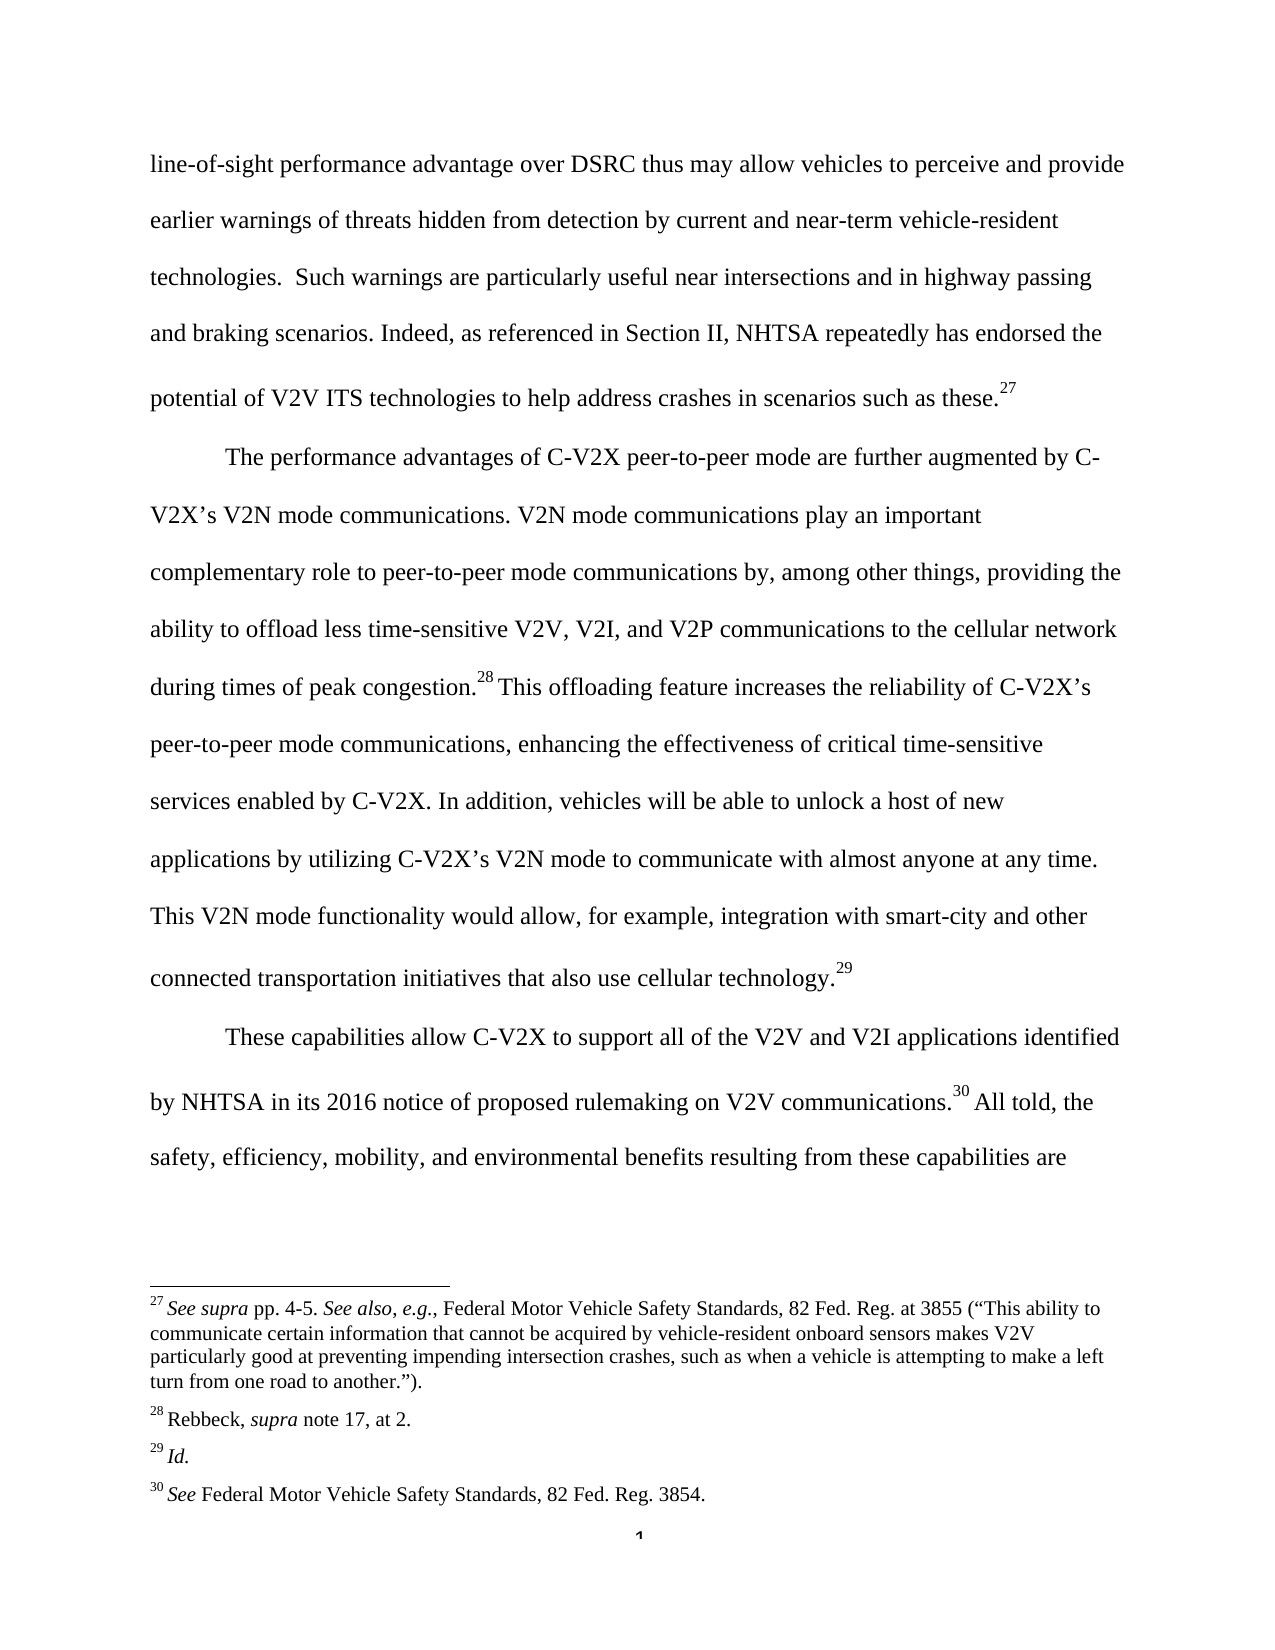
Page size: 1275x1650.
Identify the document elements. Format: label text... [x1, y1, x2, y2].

text V2X’s V2N mode communications. V2N mode communications play an important complementary role to peer-to-peer mode communications by, among other things, providing the ability to offload less time-sensitive V2V, V2I, and V2P communications to the cellular network during times of peak congestion.28 This offloading feature increases the reliability of C-V2X’s peer-to-peer mode communications, enhancing the effectiveness of critical time-sensitive services enabled by C-V2X. In addition, vehicles will be able to unlock a host of new applications by utilizing C-V2X’s V2N mode to communicate with almost anyone at any time. [150, 471, 1121, 872]
text 27 See supra pp. 4-5. See also, e.g., Federal Motor Vehicle Safety Standards, 82 Fed. Reg. at 3855 (“This ability to communicate certain information that cannot be acquired by vehicle-resident onboard sensors makes V2V particularly good at preventing impending intersection crashes, such as when a vehicle is attempting to make a left turn from one road to another.”). [150, 1287, 1122, 1393]
text 30 See Federal Motor Vehicle Safety Standards, 82 Fed. Reg. 3854. [150, 1478, 1135, 1506]
text This V2N mode functionality would allow, for example, integration with smart-city and other connected transportation initiatives that also use cellular technology.29 [150, 901, 1089, 992]
text These capabilities allow C-V2X to support all of the V2V and V2I applications identified by NHTSA in its 2016 notice of proposed rulemaking on V2V communications.30 All told, the safety, efficiency, mobility, and environmental benefits resulting from these capabilities are [150, 1022, 1122, 1171]
text 28 Rebbeck, supra note 17, at 2. [150, 1402, 1135, 1431]
text line-of-sight performance advantage over DSRC thus may allow vehicles to perceive and provide earlier warnings of threats hidden from detection by current and near-term vehicle-resident technologies. Such warnings are particularly useful near intersections and in highway passing and braking scenarios. Indeed, as referenced in Section II, NHTSA repeatedly has endorsed the potential of V2V ITS technologies to help address crashes in scenarios such as these.27 [150, 149, 1127, 412]
text The performance advantages of C-V2X peer-to-peer mode are further augmented by C- [225, 444, 1135, 471]
text 29 Id. [150, 1440, 1135, 1468]
